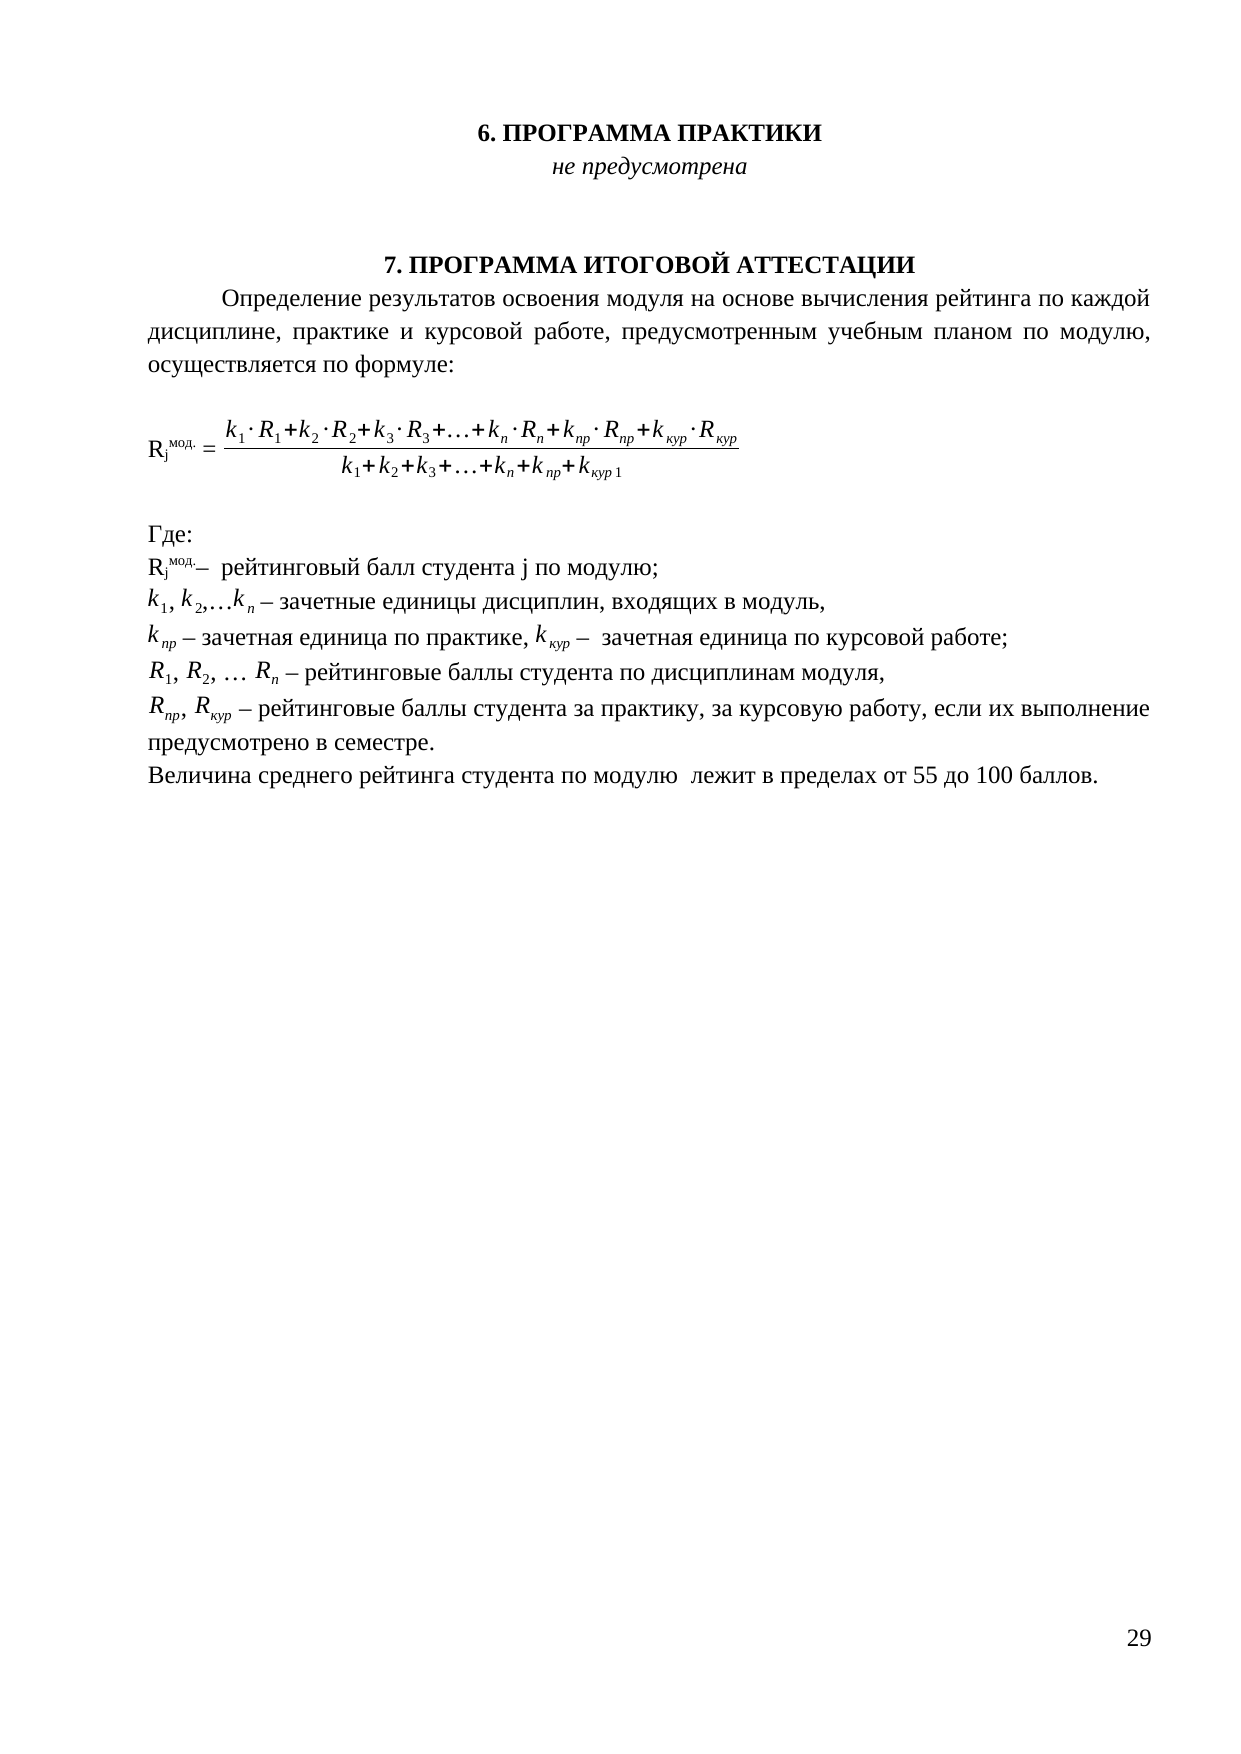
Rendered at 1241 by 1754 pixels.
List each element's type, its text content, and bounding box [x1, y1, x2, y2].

text – зачетная единица по практике, – зачетная единица по курсовой работе; [148, 621, 1152, 652]
text , – рейтинговые баллы студента за практику, за курсовую работу, если их выполнение предусмотрено в семестре. [148, 692, 1152, 756]
text Rjмод.– рейтинговый балл студента j по модулю; [148, 552, 1152, 581]
text Rjмод. = [148, 415, 1152, 482]
list Определение результатов освоения модуля на основе вычисления рейтинга по каждой дисциплине, практике и курсовой работе, предусмотренным учебным планом по модулю, осуществляется по формуле: [148, 283, 1152, 378]
text Где: [148, 519, 1152, 548]
text , , … – рейтинговые баллы студента по дисциплинам модуля, [148, 656, 1152, 688]
text не предусмотрена [148, 151, 1152, 180]
text 6. ПРОГРАММА ПРАКТИКИ [148, 118, 1152, 147]
subtitle 7. ПРОГРАММА ИТОГОВОЙ АТТЕСТАЦИИ [148, 250, 1152, 279]
text Величина среднего рейтинга студента по модулю лежит в пределах от 55 до 100 баллов. [148, 761, 1152, 789]
text , ,… – зачетные единицы дисциплин, входящих в модуль, [148, 585, 1152, 616]
